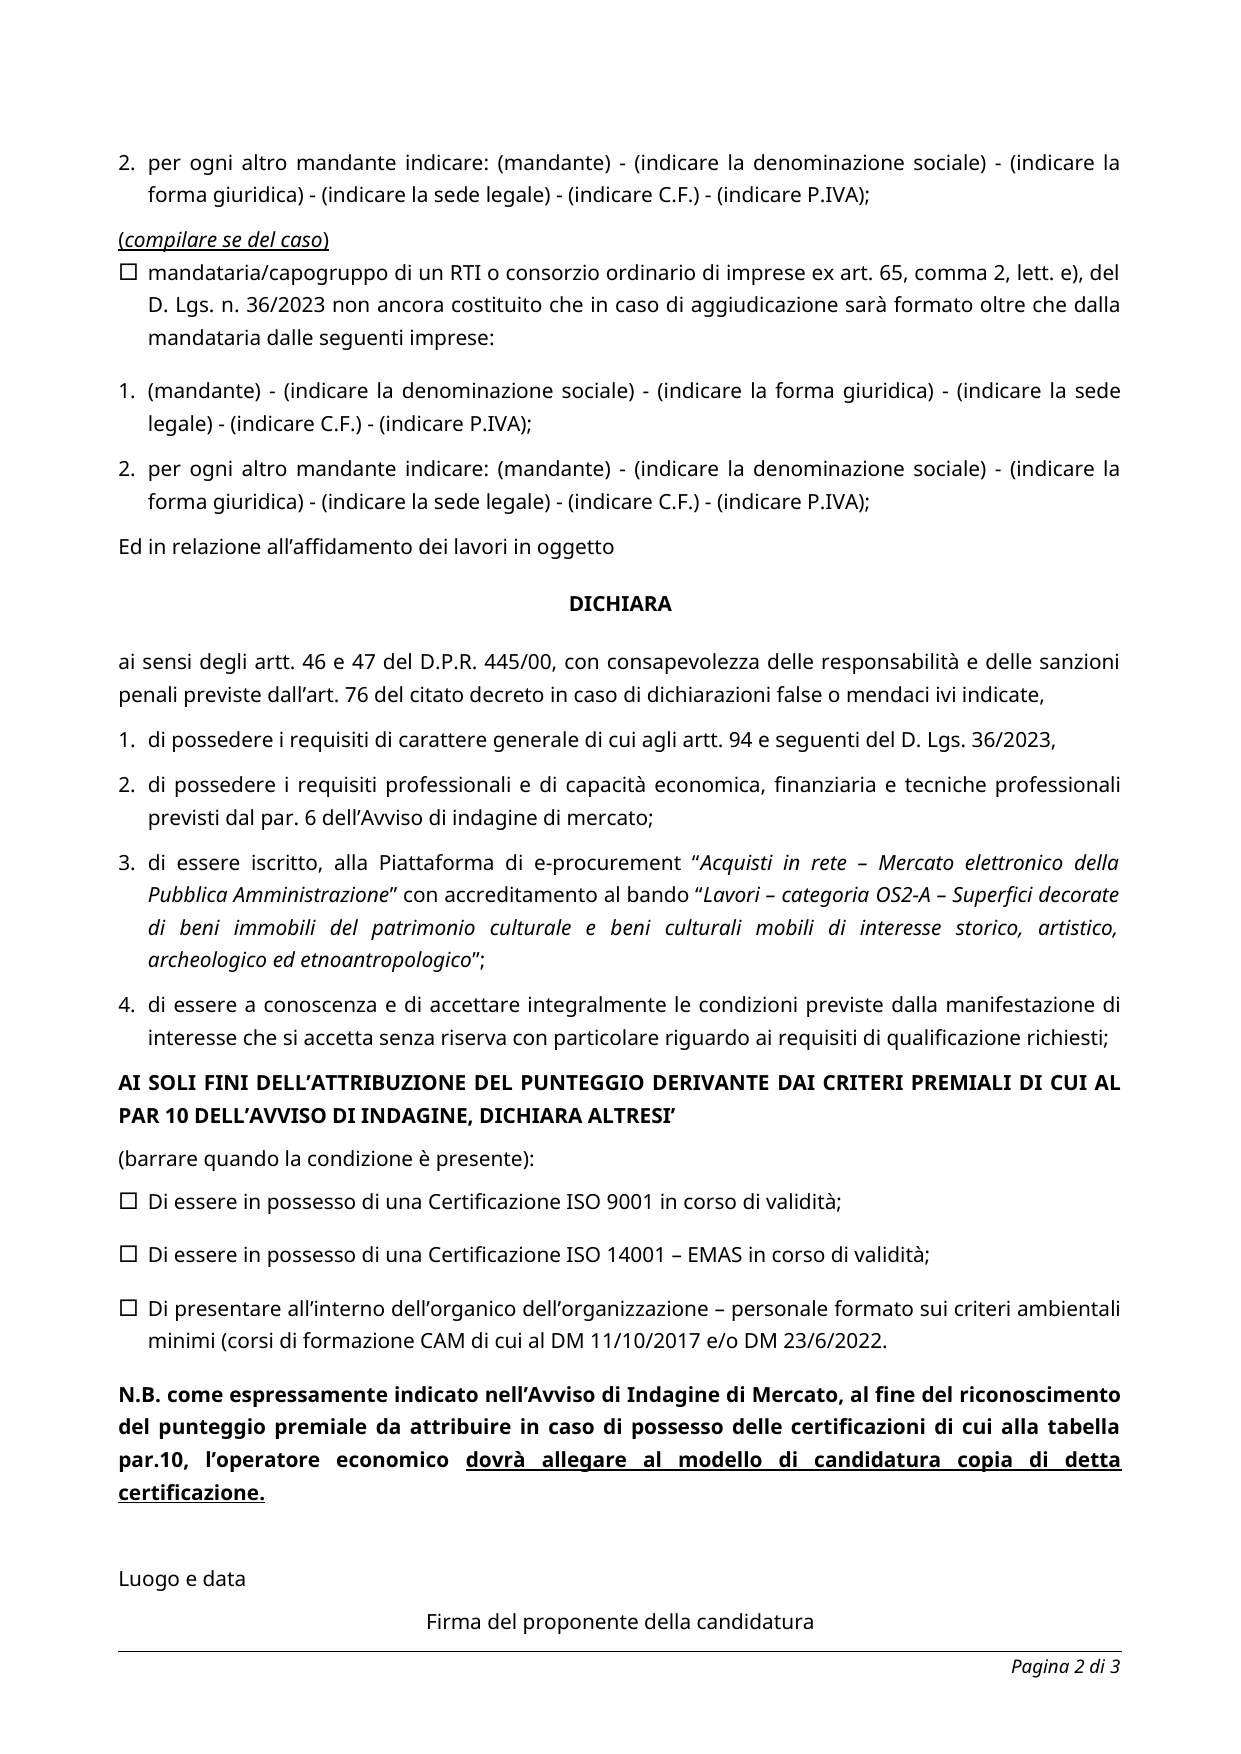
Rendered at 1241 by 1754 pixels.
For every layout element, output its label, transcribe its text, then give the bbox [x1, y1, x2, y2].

text di essere a conoscenza e di accettare integralmente le condizioni previste dalla manifestazione di interesse che si accetta senza riserva con particolare riguardo ai requisiti di qualificazione richiesti; [118, 991, 1122, 1052]
text per ogni altro mandante indicare: (mandante) - (indicare la denominazione sociale) - (indicare la forma giuridica) - (indicare la sede legale) - (indicare C.F.) - (indicare P.IVA); [118, 454, 1122, 515]
text (barrare quando la condizione è presente): [118, 1144, 1122, 1172]
text di possedere i requisiti professionali e di capacità economica, finanziaria e tecniche professionali previsti dal par. 6 dell’Avviso di indagine di mercato; [118, 770, 1122, 831]
text Ed in relazione all’affidamento dei lavori in oggetto [118, 532, 1122, 560]
text AI SOLI FINI DELL’ATTRIBUZIONE DEL PUNTEGGIO DERIVANTE DAI CRITERI PREMIALI DI CUI AL PAR 10 DELL’AVVISO DI INDAGINE, DICHIARA ALTRESI’ [118, 1068, 1122, 1129]
text DICHIARA [118, 589, 1122, 618]
list per ogni altro mandante indicare: (mandante) - (indicare la denominazione sociale) - (indicare la forma giuridica) - (indicare la sede legale) - (indicare C.F.) - (indicare P.IVA); [118, 148, 1122, 209]
text Di presentare all’interno dell’organico dell’organizzazione – personale formato sui criteri ambientali minimi (corsi di formazione CAM di cui al DM 11/10/2017 e/o DM 23/6/2022. [118, 1294, 1122, 1355]
list (mandante) - (indicare la denominazione sociale) - (indicare la forma giuridica) - (indicare la sede legale) - (indicare C.F.) - (indicare P.IVA); [118, 377, 1122, 438]
list di possedere i requisiti di carattere generale di cui agli artt. 94 e seguenti del D. Lgs. 36/2023, [118, 725, 1122, 753]
text Firma del proponente della candidatura [118, 1607, 1122, 1635]
text mandataria/capogruppo di un RTI o consorzio ordinario di imprese ex art. 65, comma 2, lett. e), del D. Lgs. n. 36/2023 non ancora costituito che in caso di aggiudicazione sarà formato oltre che dalla mandataria dalle seguenti imprese: [118, 258, 1122, 352]
list (compilare se del caso) [118, 225, 1122, 254]
text Luogo e data [118, 1564, 1122, 1592]
text di essere iscritto, alla Piattaforma di e-procurement “Acquisti in rete – Mercato elettronico della Pubblica Amministrazione” con accreditamento al bando “Lavori – categoria OS2-A – Superfici decorate di beni immobili del patrimonio culturale e beni culturali mobili di interesse storico, artistico, archeologico ed etnoantropologico”; [118, 848, 1122, 974]
text ai sensi degli artt. 46 e 47 del D.P.R. 445/00, con consapevolezza delle responsabilità e delle sanzioni penali previste dall’art. 76 del citato decreto in caso di dichiarazioni false o mendaci ivi indicate, [118, 647, 1122, 708]
text N.B. come espressamente indicato nell’Avviso di Indagine di Mercato, al fine del riconoscimento del punteggio premiale da attribuire in caso di possesso delle certificazioni di cui alla tabella par.10, l’operatore economico dovrà allegare al modello di candidatura copia di detta certificazione. [118, 1380, 1122, 1506]
text Di essere in possesso di una Certificazione ISO 14001 – EMAS in corso di validità; [118, 1240, 1122, 1269]
text Di essere in possesso di una Certificazione ISO 9001 in corso di validità; [118, 1187, 1122, 1215]
